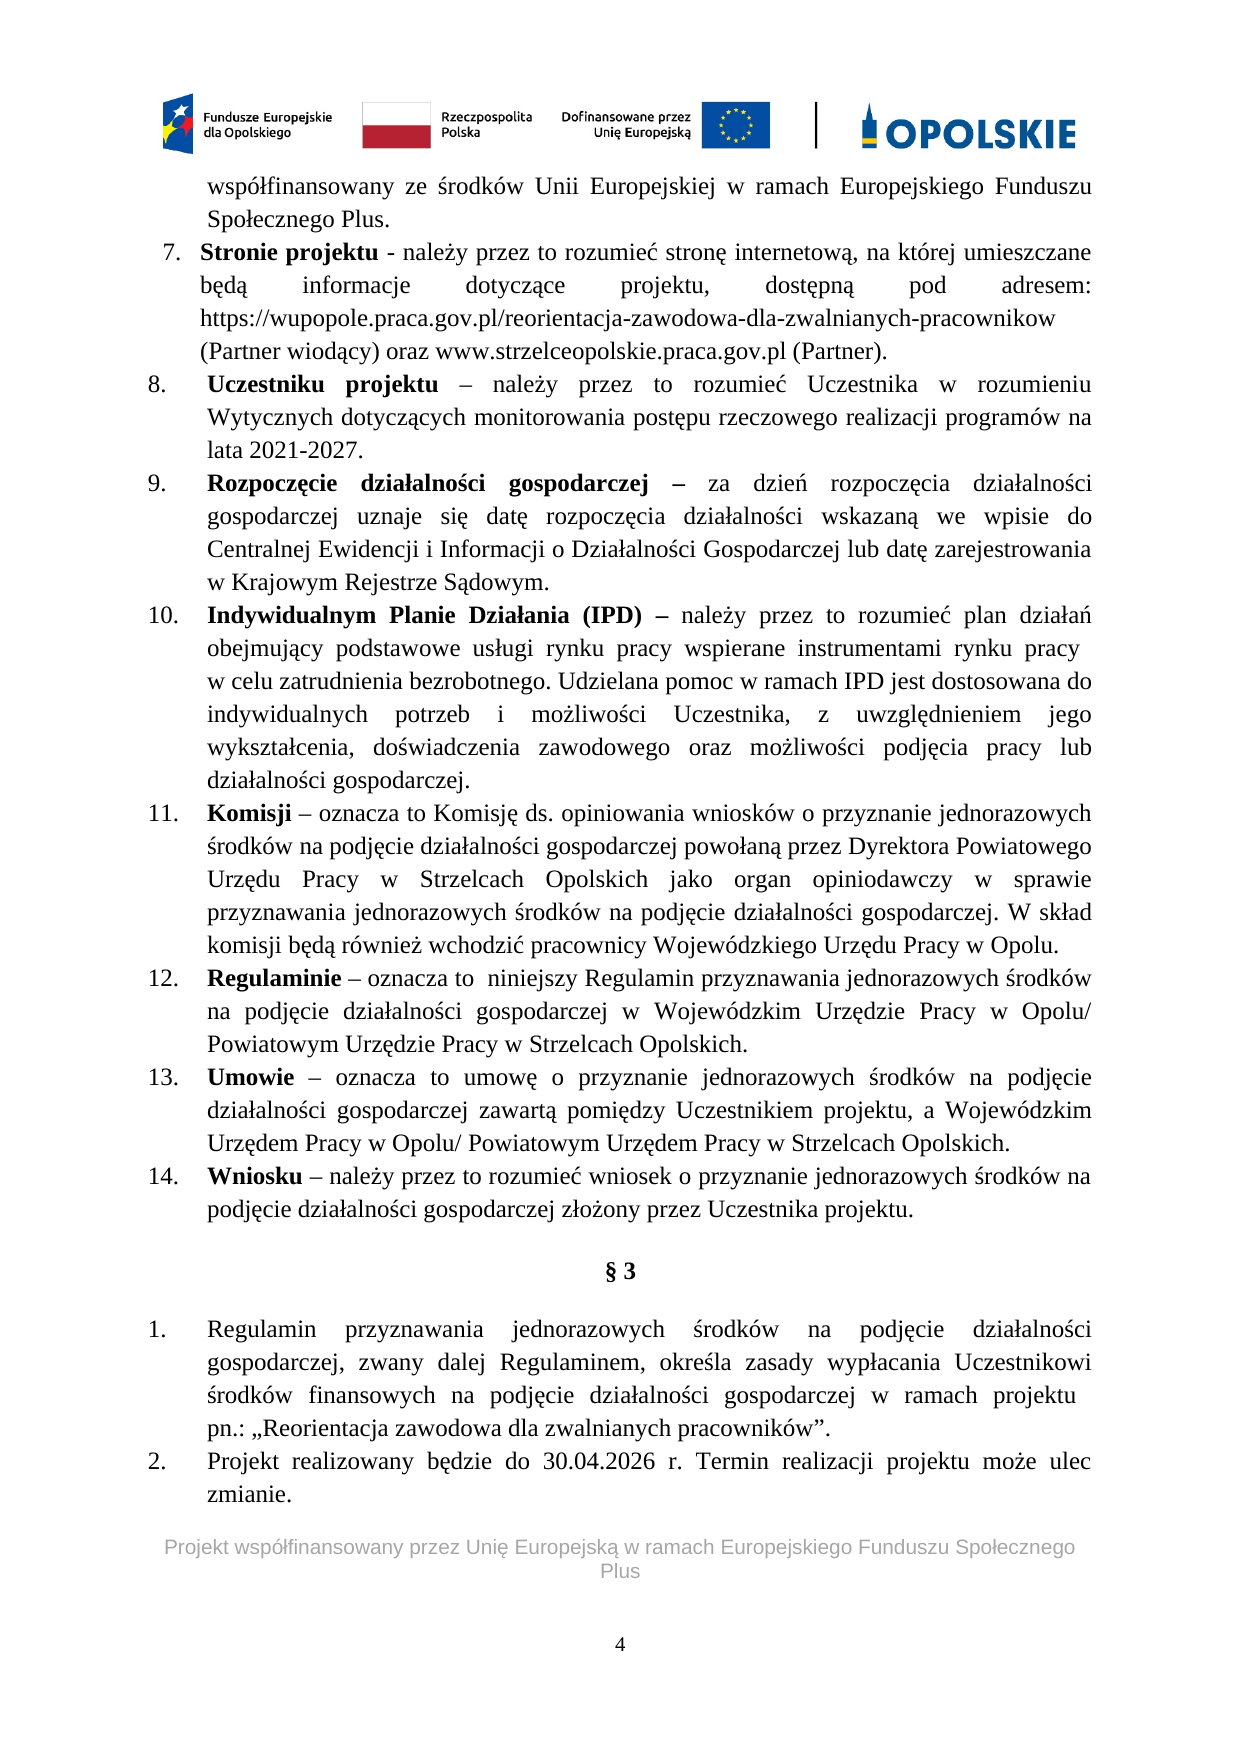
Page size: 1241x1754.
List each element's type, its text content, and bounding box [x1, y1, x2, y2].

list Stronie projektu - należy przez to rozumieć stronę internetową, na której umieszczane będą informacje dotyczące projektu, dostępną pod adresem: https://wupopole.praca.gov.pl/reorientacja-zawodowa-dla-zwalnianych-pracownikow (Partner wiodący) oraz www.strzelceopolskie.praca.gov.pl (Partner). [162, 237, 1092, 364]
list Regulamin przyznawania jednorazowych środków na podjęcie działalności gospodarczej, zwany dalej Regulaminem, określa zasady wypłacania Uczestnikowi środków finansowych na podjęcie działalności gospodarczej w ramach projektu pn.: „Reorientacja zawodowa dla zwalnianych pracowników”. [148, 1314, 1092, 1441]
list Projekt realizowany będzie do 30.04.2026 r. Termin realizacji projektu może ulec zmianie. [148, 1446, 1092, 1507]
list Indywidualnym Planie Działania (IPD) – należy przez to rozumieć plan działań obejmujący podstawowe usługi rynku pracy wspierane instrumentami rynku pracy w celu zatrudnienia bezrobotnego. Udzielana pomoc w ramach IPD jest dostosowana do indywidualnych potrzeb i możliwości Uczestnika, z uwzględnieniem jego wykształcenia, doświadczenia zawodowego oraz możliwości podjęcia pracy lub działalności gospodarczej. [148, 600, 1092, 794]
picture [147, 73, 1092, 171]
text § 3 [148, 1256, 1092, 1285]
list Umowie – oznacza to umowę o przyznanie jednorazowych środków na podjęcie działalności gospodarczej zawartą pomiędzy Uczestnikiem projektu, a Wojewódzkim Urzędem Pracy w Opolu/ Powiatowym Urzędem Pracy w Strzelcach Opolskich. [148, 1062, 1092, 1157]
list Wniosku – należy przez to rozumieć wniosek o przyznanie jednorazowych środków na podjęcie działalności gospodarczej złożony przez Uczestnika projektu. [148, 1161, 1092, 1223]
list Regulaminie – oznacza to niniejszy Regulamin przyznawania jednorazowych środków na podjęcie działalności gospodarczej w Wojewódzkim Urzędzie Pracy w Opolu/ Powiatowym Urzędzie Pracy w Strzelcach Opolskich. [148, 963, 1092, 1058]
list Uczestniku projektu – należy przez to rozumieć Uczestnika w rozumieniu Wytycznych dotyczących monitorowania postępu rzeczowego realizacji programów na lata 2021-2027. [148, 369, 1092, 464]
list Rozpoczęcie działalności gospodarczej – za dzień rozpoczęcia działalności gospodarczej uznaje się datę rozpoczęcia działalności wskazaną we wpisie do Centralnej Ewidencji i Informacji o Działalności Gospodarczej lub datę zarejestrowania w Krajowym Rejestrze Sądowym. [148, 468, 1092, 596]
list Komisji – oznacza to Komisję ds. opiniowania wniosków o przyznanie jednorazowych środków na podjęcie działalności gospodarczej powołaną przez Dyrektora Powiatowego Urzędu Pracy w Strzelcach Opolskich jako organ opiniodawczy w sprawie przyznawania jednorazowych środków na podjęcie działalności gospodarczej. W skład komisji będą również wchodzić pracownicy Wojewódzkiego Urzędu Pracy w Opolu. [148, 798, 1092, 959]
